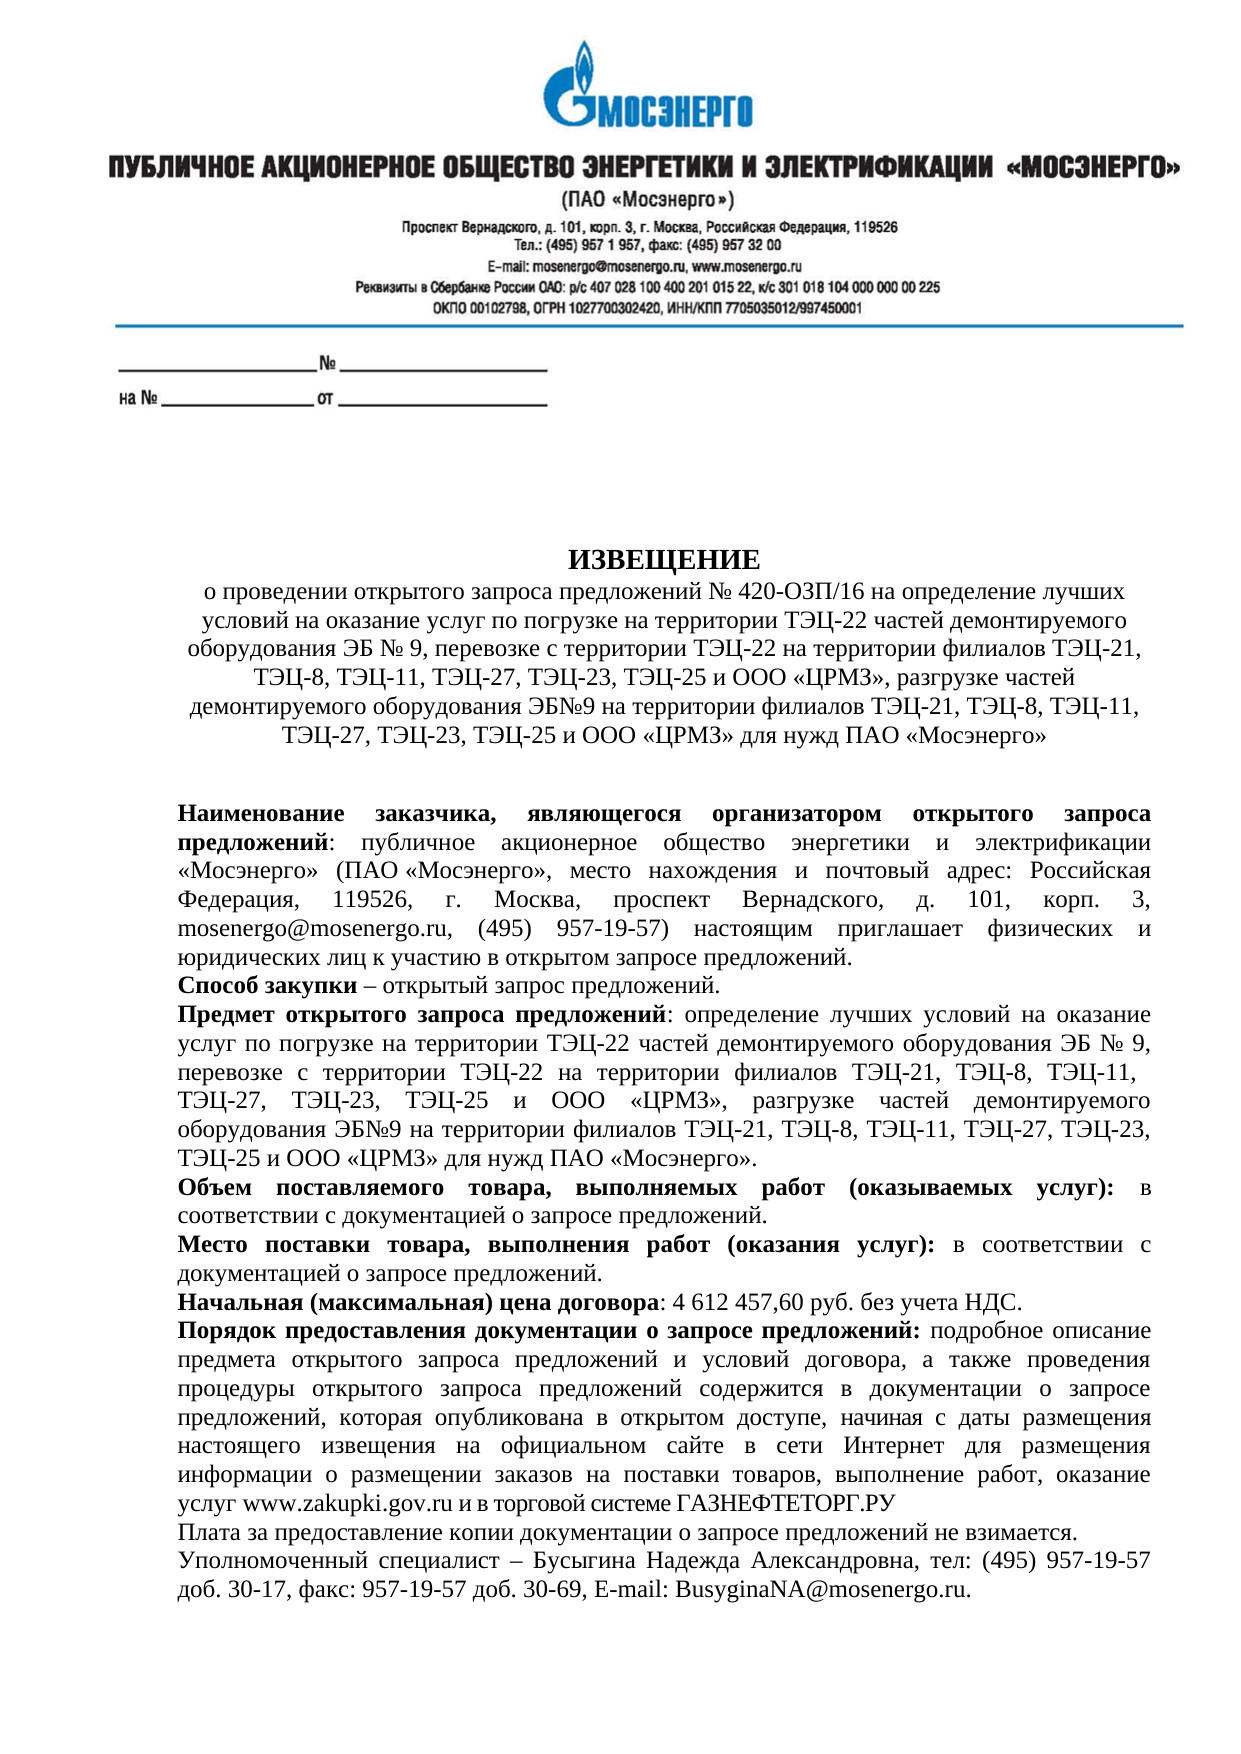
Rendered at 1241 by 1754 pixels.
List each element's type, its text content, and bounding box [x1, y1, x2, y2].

text о проведении открытого запроса предложений № 420-ОЗП/16 на определение лучших условий на оказание услуг по погрузке на территории ТЭЦ-22 частей демонтируемого оборудования ЭБ № 9, перевозке с территории ТЭЦ-22 на территории филиалов ТЭЦ-21, ТЭЦ-8, ТЭЦ-11, ТЭЦ-27, ТЭЦ-23, ТЭЦ-25 и ООО «ЦРМЗ», разгрузке частей демонтируемого оборудования ЭБ№9 на территории филиалов ТЭЦ-21, ТЭЦ-8, ТЭЦ-11, ТЭЦ-27, ТЭЦ-23, ТЭЦ-25 и ООО «ЦРМЗ» для нужд ПАО «Мосэнерго» [177, 576, 1152, 748]
text Место поставки товара, выполнения работ (оказания услуг): в соответствии с документацией о запросе предложений. [177, 1229, 1152, 1287]
text Объем поставляемого товара, выполняемых работ (оказываемых услуг): в соответствии с документацией о запросе предложений. [177, 1172, 1152, 1229]
text Предмет открытого запроса предложений: определение лучших условий на оказание услуг по погрузке на территории ТЭЦ-22 частей демонтируемого оборудования ЭБ № 9, перевозке с территории ТЭЦ-22 на территории филиалов ТЭЦ-21, ТЭЦ-8, ТЭЦ-11, ТЭЦ-27, ТЭЦ-23, ТЭЦ-25 и ООО «ЦРМЗ», разгрузке частей демонтируемого оборудования ЭБ№9 на территории филиалов ТЭЦ-21, ТЭЦ-8, ТЭЦ-11, ТЭЦ-27, ТЭЦ-23, ТЭЦ-25 и ООО «ЦРМЗ» для нужд ПАО «Мосэнерго». [177, 999, 1152, 1172]
text Способ закупки – открытый запрос предложений. [177, 971, 1152, 999]
text Уполномоченный специалист – Бусыгина Надежда Александровна, тел: (495) 957-19-57 доб. 30-17, факс: 957-19-57 доб. 30-69, E-mail: BusyginaNA@mosenergo.ru. [177, 1546, 1152, 1603]
picture [0, 0, 1241, 453]
text Плата за предоставление копии документации о запросе предложений не взимается. [177, 1517, 1152, 1546]
text Наименование заказчика, являющегося организатором открытого запроса предложений: публичное акционерное общество энергетики и электрификации «Мосэнерго» (ПАО «Мосэнерго», место нахождения и почтовый адрес: Российская Федерация, 119526, г. Москва, проспект Вернадского, д. 101, корп. 3, mosenergo@mosenergo.ru, (495) 957-19-57) настоящим приглашает физических и юридических лиц к участию в открытом запросе предложений. [177, 798, 1152, 971]
text Порядок предоставления документации о запросе предложений: подробное описание предмета открытого запроса предложений и условий договора, а также проведения процедуры открытого запроса предложений содержится в документации о запросе предложений, которая опубликована в открытом доступе, начиная с даты размещения настоящего извещения на официальном сайте в сети Интернет для размещения информации о размещении заказов на поставки товаров, выполнение работ, оказание услуг www.zakupki.gov.ru и в торговой системе ГАЗНЕФТЕТОРГ.РУ [177, 1316, 1152, 1517]
text Начальная (максимальная) цена договора: 4 612 457,60 руб. без учета НДС. [177, 1287, 1152, 1316]
text ИЗВЕЩЕНИЕ [177, 542, 1152, 576]
